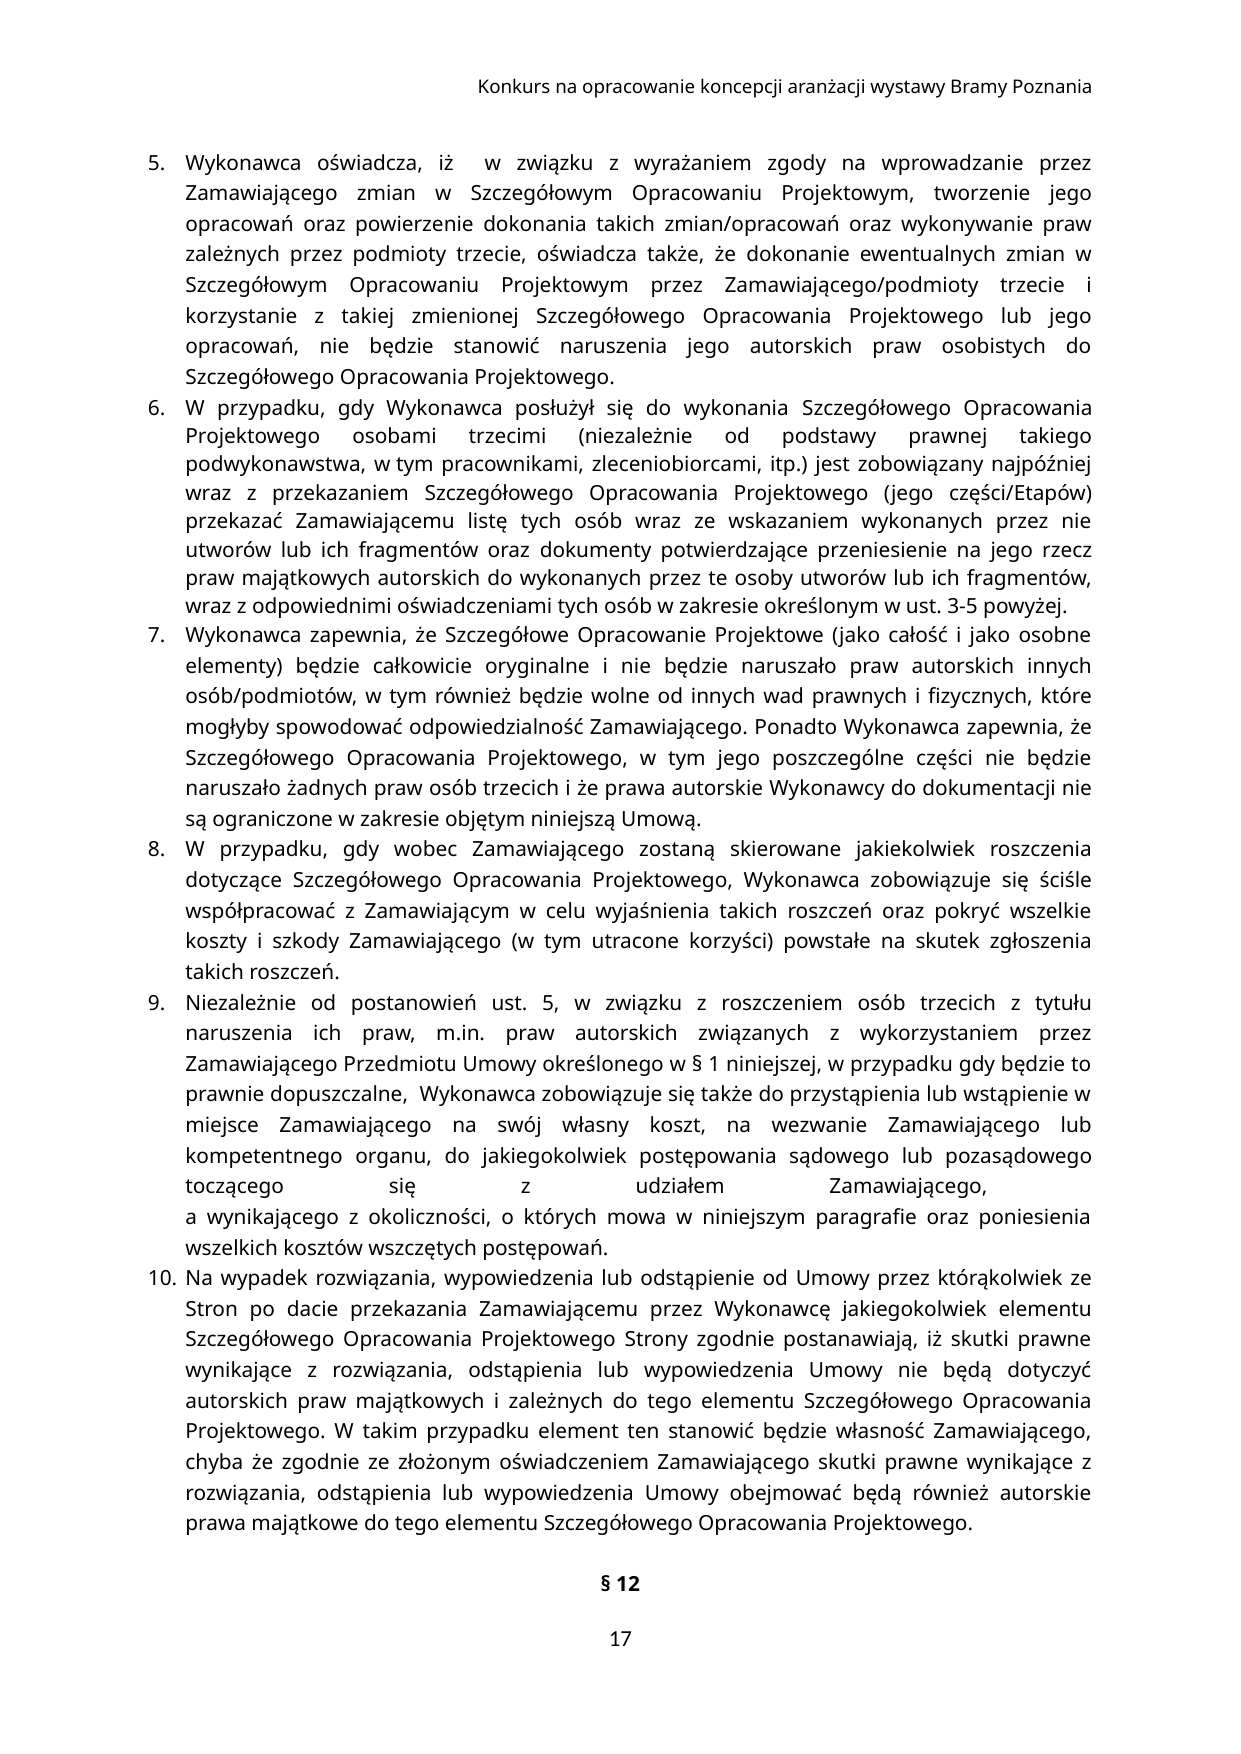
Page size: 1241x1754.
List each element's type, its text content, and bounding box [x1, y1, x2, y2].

list W przypadku, gdy wobec Zamawiającego zostaną skierowane jakiekolwiek roszczenia dotyczące Szczegółowego Opracowania Projektowego, Wykonawca zobowiązuje się ściśle współpracować z Zamawiającym w celu wyjaśnienia takich roszczeń oraz pokryć wszelkie koszty i szkody Zamawiającego (w tym utracone korzyści) powstałe na skutek zgłoszenia takich roszczeń. [148, 834, 1093, 985]
list Wykonawca oświadcza, iż w związku z wyrażaniem zgody na wprowadzanie przez Zamawiającego zmian w Szczegółowym Opracowaniu Projektowym, tworzenie jego opracowań oraz powierzenie dokonania takich zmian/opracowań oraz wykonywanie praw zależnych przez podmioty trzecie, oświadcza także, że dokonanie ewentualnych zmian w Szczegółowym Opracowaniu Projektowym przez Zamawiającego/podmioty trzecie i korzystanie z takiej zmienionej Szczegółowego Opracowania Projektowego lub jego opracowań, nie będzie stanowić naruszenia jego autorskich praw osobistych do Szczegółowego Opracowania Projektowego. [148, 148, 1093, 390]
list W przypadku, gdy Wykonawca posłużył się do wykonania Szczegółowego Opracowania Projektowego osobami trzecimi (niezależnie od podstawy prawnej takiego podwykonawstwa, w tym pracownikami, zleceniobiorcami, itp.) jest zobowiązany najpóźniej wraz z przekazaniem Szczegółowego Opracowania Projektowego (jego części/Etapów) przekazać Zamawiającemu listę tych osób wraz ze wskazaniem wykonanych przez nie utworów lub ich fragmentów oraz dokumenty potwierdzające przeniesienie na jego rzecz praw majątkowych autorskich do wykonanych przez te osoby utworów lub ich fragmentów, wraz z odpowiednimi oświadczeniami tych osób w zakresie określonym w ust. 3-5 powyżej. [148, 393, 1093, 620]
text § 12 [148, 1569, 1093, 1598]
list Na wypadek rozwiązania, wypowiedzenia lub odstąpienie od Umowy przez którąkolwiek ze Stron po dacie przekazania Zamawiającemu przez Wykonawcę jakiegokolwiek elementu Szczegółowego Opracowania Projektowego Strony zgodnie postanawiają, iż skutki prawne wynikające z rozwiązania, odstąpienia lub wypowiedzenia Umowy nie będą dotyczyć autorskich praw majątkowych i zależnych do tego elementu Szczegółowego Opracowania Projektowego. W takim przypadku element ten stanowić będzie własność Zamawiającego, chyba że zgodnie ze złożonym oświadczeniem Zamawiającego skutki prawne wynikające z rozwiązania, odstąpienia lub wypowiedzenia Umowy obejmować będą również autorskie prawa majątkowe do tego elementu Szczegółowego Opracowania Projektowego. [148, 1263, 1093, 1537]
list Wykonawca zapewnia, że Szczegółowe Opracowanie Projektowe (jako całość i jako osobne elementy) będzie całkowicie oryginalne i nie będzie naruszało praw autorskich innych osób/podmiotów, w tym również będzie wolne od innych wad prawnych i fizycznych, które mogłyby spowodować odpowiedzialność Zamawiającego. Ponadto Wykonawca zapewnia, że Szczegółowego Opracowania Projektowego, w tym jego poszczególne części nie będzie naruszało żadnych praw osób trzecich i że prawa autorskie Wykonawcy do dokumentacji nie są ograniczone w zakresie objętym niniejszą Umową. [148, 620, 1093, 832]
list Niezależnie od postanowień ust. 5, w związku z roszczeniem osób trzecich z tytułu naruszenia ich praw, m.in. praw autorskich związanych z wykorzystaniem przez Zamawiającego Przedmiotu Umowy określonego w § 1 niniejszej, w przypadku gdy będzie to prawnie dopuszczalne, Wykonawca zobowiązuje się także do przystąpienia lub wstąpienie w miejsce Zamawiającego na swój własny koszt, na wezwanie Zamawiającego lub kompetentnego organu, do jakiegokolwiek postępowania sądowego lub pozasądowego toczącego się z udziałem Zamawiającego, a wynikającego z okoliczności, o których mowa w niniejszym paragrafie oraz poniesienia wszelkich kosztów wszczętych postępowań. [148, 988, 1093, 1261]
